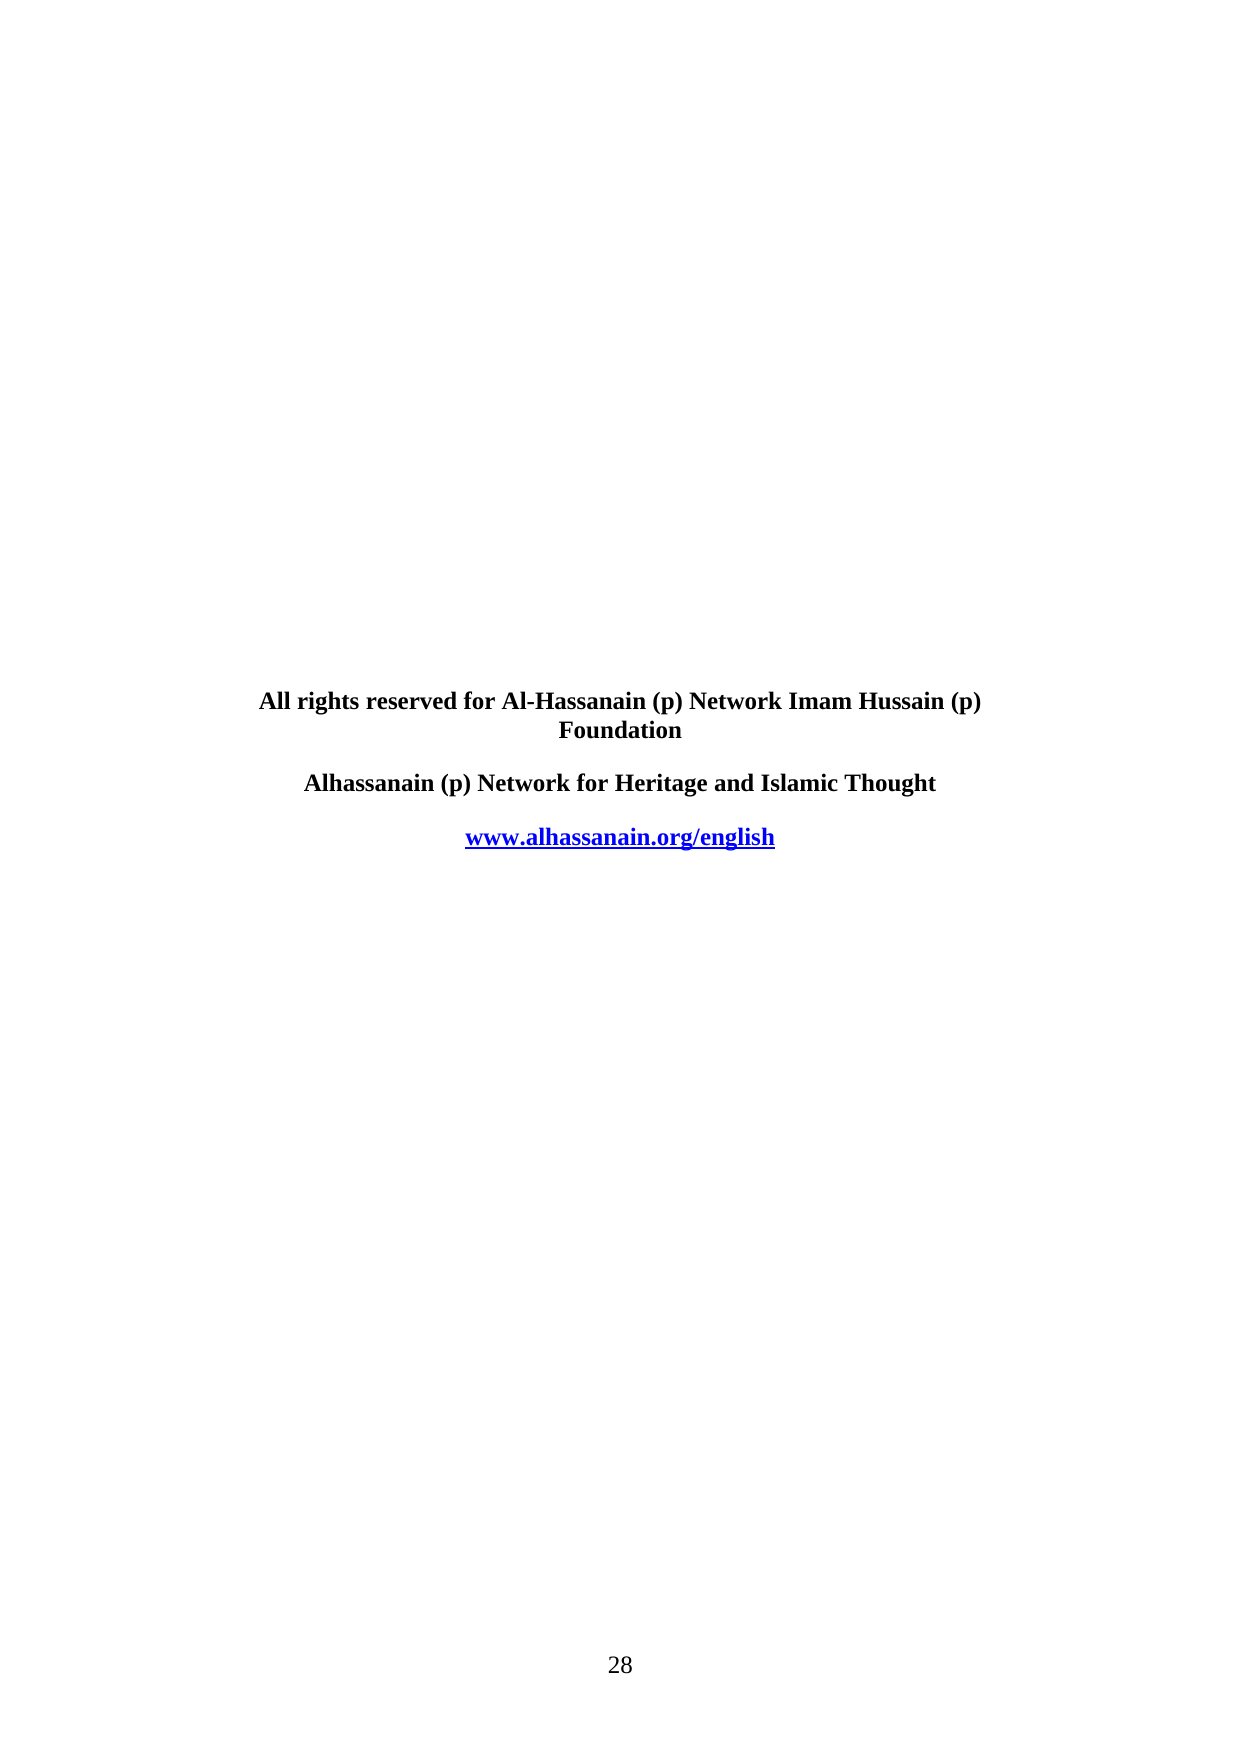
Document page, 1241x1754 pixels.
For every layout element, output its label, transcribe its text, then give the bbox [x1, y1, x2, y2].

text Alhassanain (p) Network for Heritage and Islamic Thought [236, 768, 1004, 797]
text All rights reserved for Al-Hassanain (p) Network Imam Hussain (p) Foundation [236, 686, 1004, 743]
text www.alhassanain.org/english [236, 822, 1004, 851]
